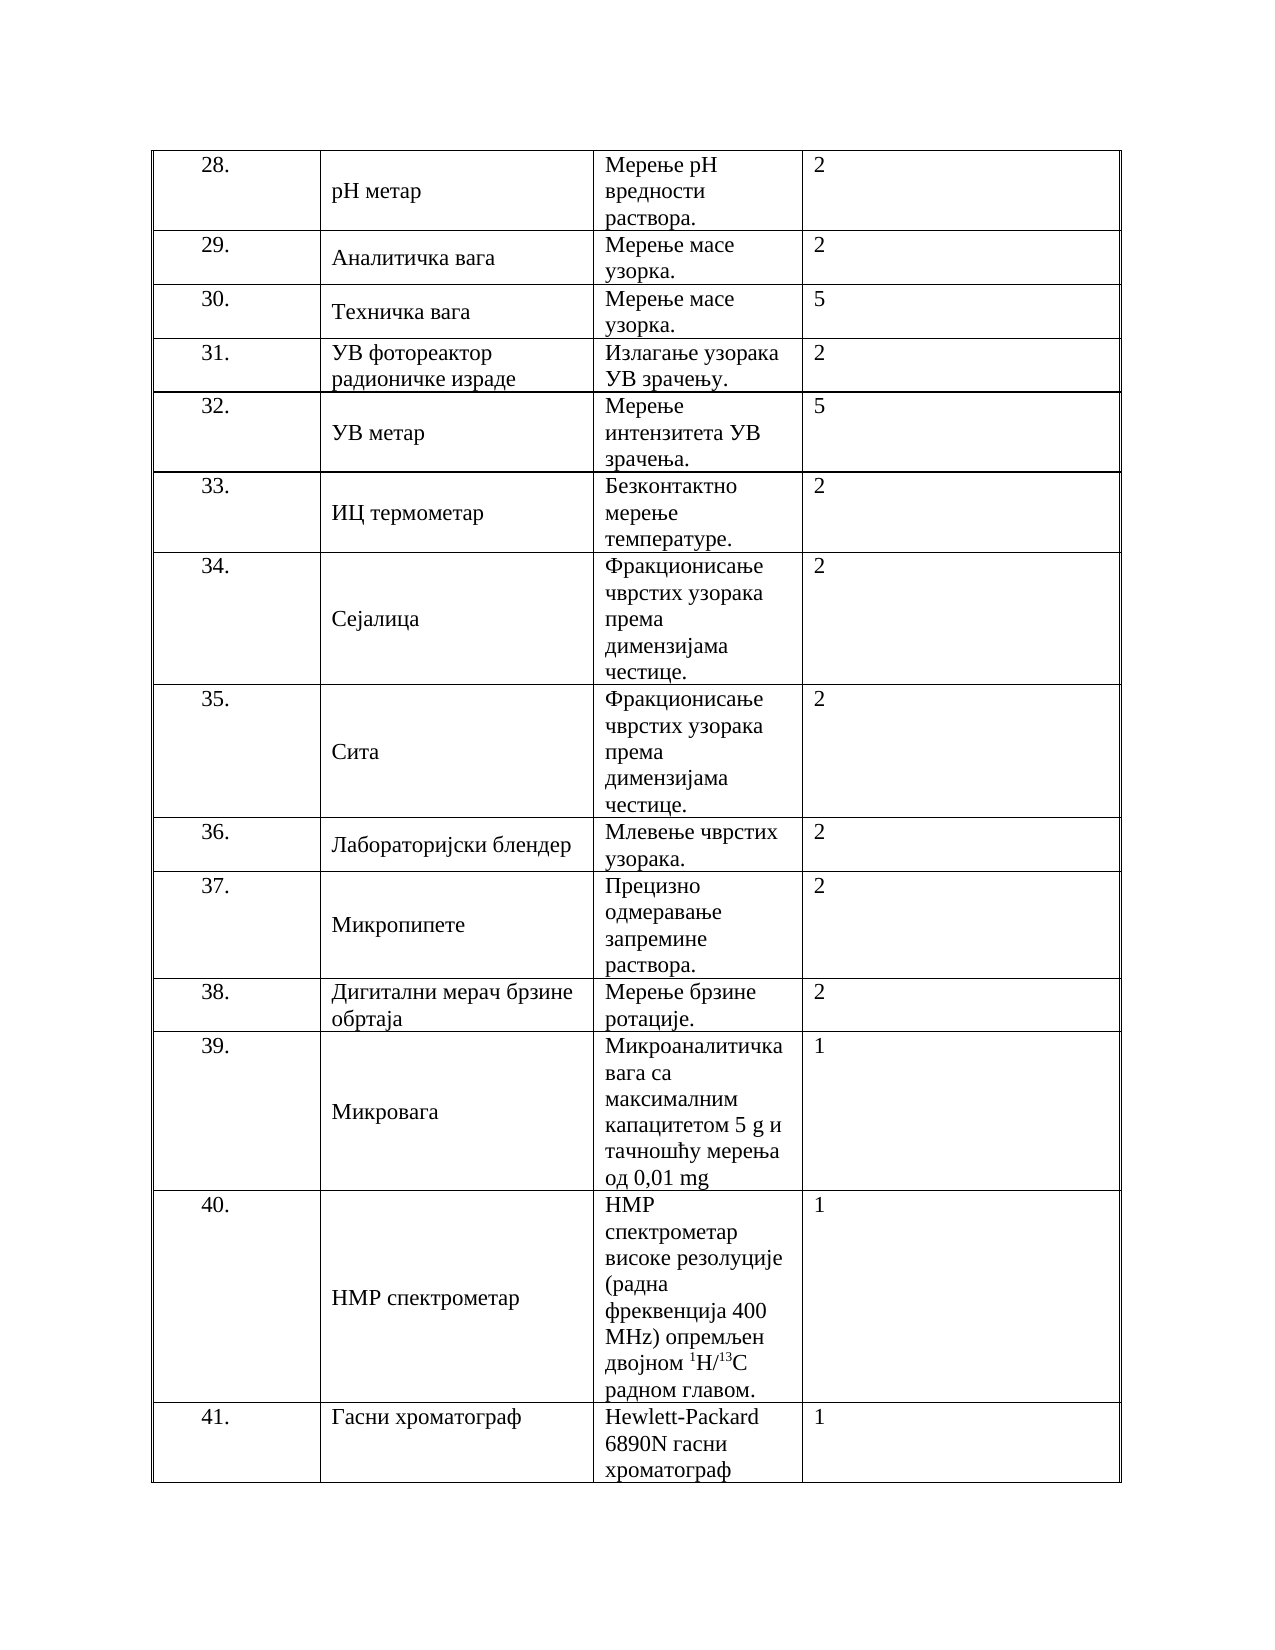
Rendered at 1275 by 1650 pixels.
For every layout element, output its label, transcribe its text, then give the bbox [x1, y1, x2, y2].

table_cell Млевење чврстих узорака. [594, 818, 802, 871]
table_cell Мерење брзине ротације. [594, 979, 802, 1031]
table_cell pH метар [321, 151, 593, 230]
table_cell [154, 1032, 320, 1190]
table_cell 2 [803, 151, 1119, 230]
table_cell Дигитални мерач брзине обртаја [321, 979, 593, 1031]
table_cell 2 [803, 231, 1119, 284]
table_cell 2 [803, 979, 1119, 1031]
table_cell [154, 393, 320, 471]
table_cell Фракционисање чврстих узорака према димензијама честице. [594, 685, 802, 817]
table_cell [154, 1191, 320, 1402]
table_cell Гасни хроматограф [321, 1403, 593, 1482]
table_cell [154, 151, 320, 230]
table_cell [154, 339, 320, 391]
table_cell 2 [803, 818, 1119, 871]
table_cell [154, 231, 320, 284]
table_cell [154, 685, 320, 817]
table_cell 5 [803, 285, 1119, 338]
table_cell 5 [803, 393, 1119, 471]
table_cell Аналитичка вага [321, 231, 593, 284]
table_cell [594, 1403, 802, 1482]
table_cell НМР спектрометар [321, 1191, 593, 1402]
table_cell Мерење масе узорка. [594, 231, 802, 284]
table_cell Мерење интензитета УВ зрачења. [594, 393, 802, 471]
table_cell Сита [321, 685, 593, 817]
table_cell [154, 1403, 320, 1482]
table_cell Излагање узорака УВ зрачењу. [594, 339, 802, 391]
table_cell Микроаналитичка вага са максималним капацитетом 5 g и тачношћу мерења од 0,01 mg [594, 1032, 802, 1190]
table_cell Техничка вага [321, 285, 593, 338]
table_cell 2 [803, 872, 1119, 977]
table_cell Фракционисање чврстих узорака према димензијама честице. [594, 553, 802, 684]
table_cell НМР спектрометар високе резолуције (радна фреквенција 400 MHz) опремљен двојном 1H/13C радном главом. [594, 1191, 802, 1402]
table_cell [154, 285, 320, 338]
table_cell [154, 818, 320, 871]
table_cell Безконтактно мерење температуре. [594, 473, 802, 552]
table_cell Сејалица [321, 553, 593, 684]
table_cell УВ метар [321, 393, 593, 471]
table_cell [154, 553, 320, 684]
table_cell Микропипете [321, 872, 593, 977]
table_cell Лабораторијски блендер [321, 818, 593, 871]
table_cell 1 [803, 1191, 1119, 1402]
table_cell ИЦ термометар [321, 473, 593, 552]
table_cell 2 [803, 685, 1119, 817]
table_cell [154, 473, 320, 552]
table_cell УВ фотореактор радионичке израде [321, 339, 593, 391]
table_cell 2 [803, 339, 1119, 391]
table_cell Мерење масе узорка. [594, 285, 802, 338]
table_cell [594, 151, 802, 230]
table_cell 2 [803, 553, 1119, 684]
table_cell Прецизно одмеравање запремине раствора. [594, 872, 802, 977]
table_cell 1 [803, 1403, 1119, 1482]
table_cell [154, 979, 320, 1031]
table_cell [154, 872, 320, 977]
table_cell Микровага [321, 1032, 593, 1190]
table_cell 1 [803, 1032, 1119, 1190]
table_cell 2 [803, 473, 1119, 552]
